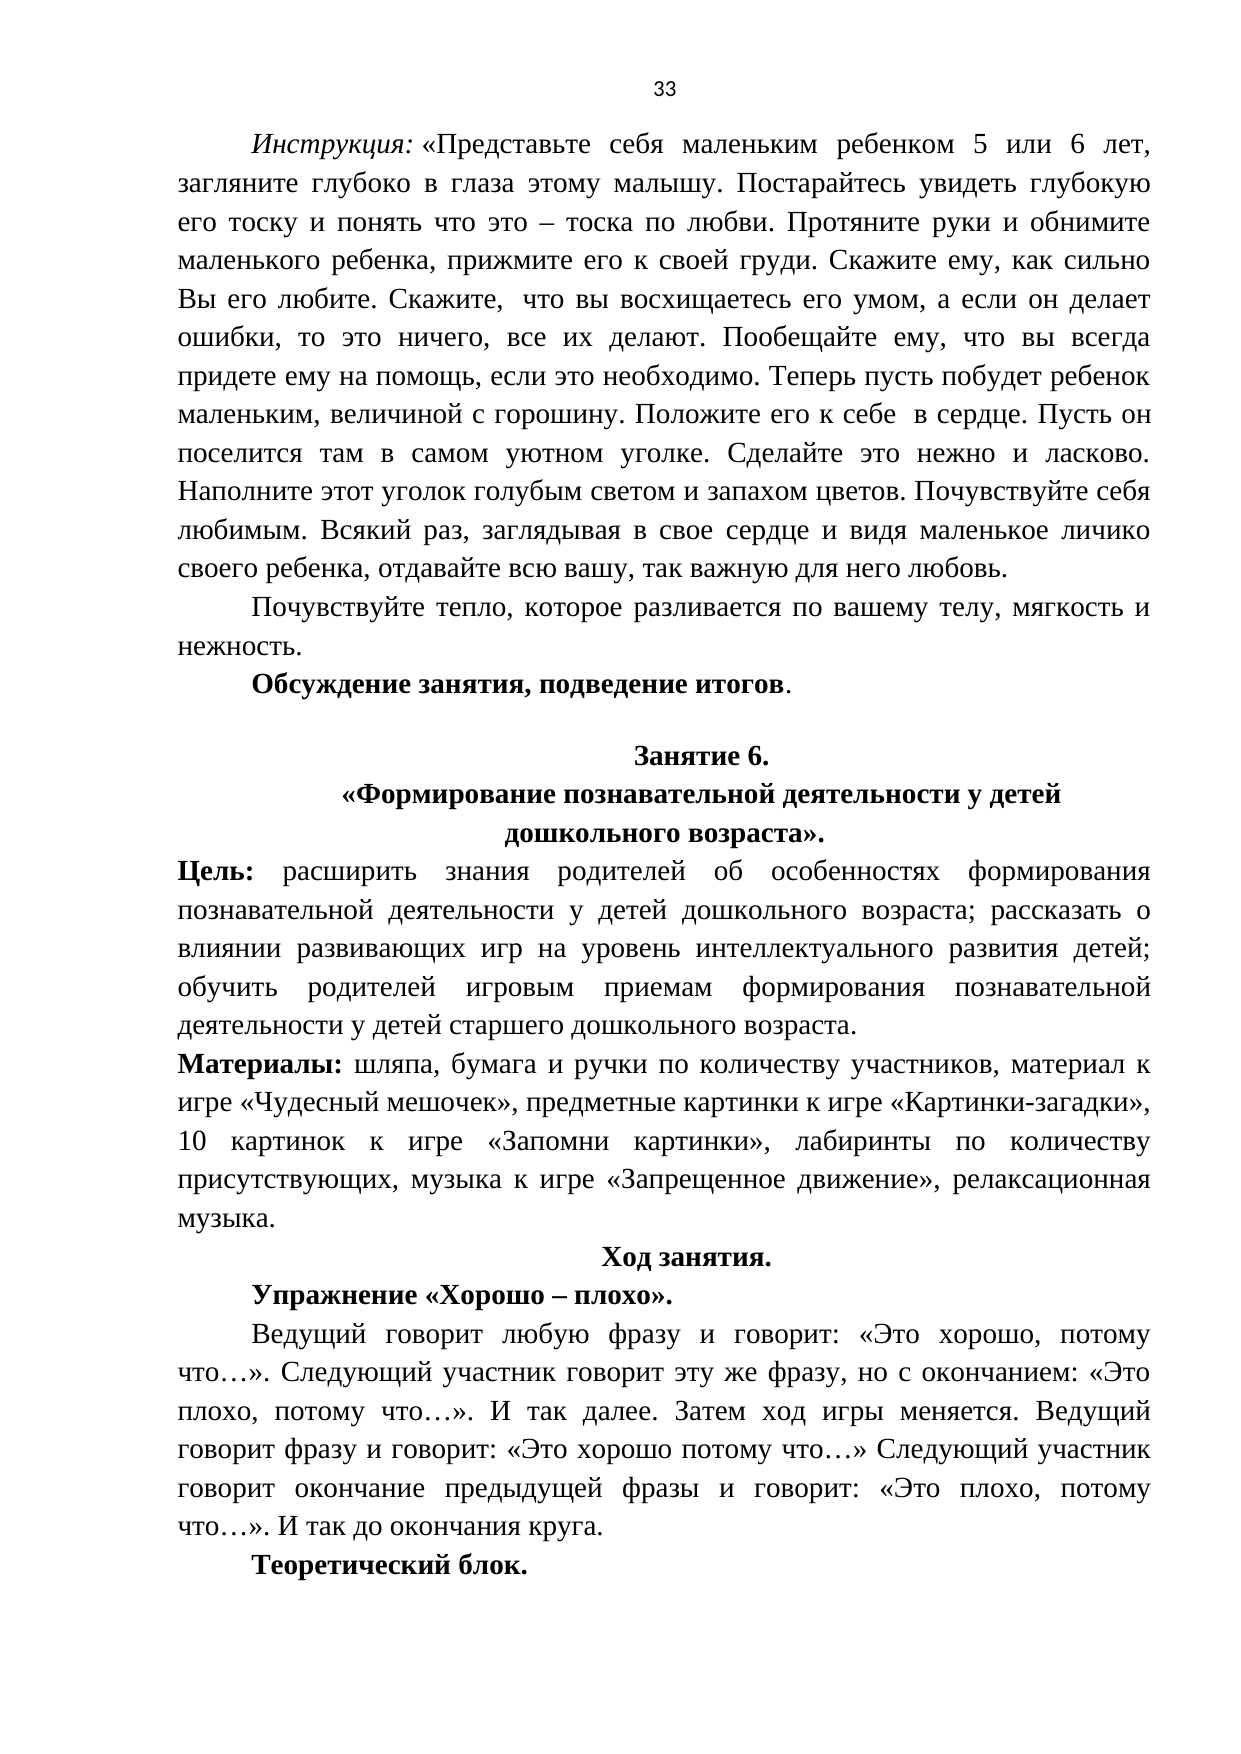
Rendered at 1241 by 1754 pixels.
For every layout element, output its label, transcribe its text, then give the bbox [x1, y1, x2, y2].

text «Формирование познавательной деятельности у детей дошкольного возраста». [177, 776, 1152, 848]
text Упражнение «Хорошо – плохо». [177, 1277, 1152, 1311]
text Материалы: шляпа, бумага и ручки по количеству участников, материал к игре «Чудесный мешочек», предметные картинки к игре «Картинки-загадки», 10 картинок к игре «Запомни картинки», лабиринты по количеству присутствующих, музыка к игре «Запрещенное движение», релаксационная музыка. [177, 1046, 1152, 1234]
text Занятие 6. [177, 738, 1152, 771]
text Почувствуйте тепло, которое разливается по вашему телу, мягкость и нежность. [177, 589, 1152, 661]
text Теоретический блок. [177, 1547, 1152, 1581]
text Ведущий говорит любую фразу и говорит: «Это хорошо, потому что…». Следующий участник говорит эту же фразу, но с окончанием: «Это плохо, потому что…». И так далее. Затем ход игры меняется. Ведущий говорит фразу и говорит: «Это хорошо потому что…» Следующий участник говорит окончание предыдущей фразы и говорит: «Это плохо, потому что…». И так до окончания круга. [177, 1316, 1152, 1542]
text Цель: расширить знания родителей об особенностях формирования познавательной деятельности у детей дошкольного возраста; рассказать о влиянии развивающих игр на уровень интеллектуального развития детей; обучить родителей игровым приемам формирования познавательной деятельности у детей старшего дошкольного возраста. [177, 853, 1152, 1041]
text Обсуждение занятия, подведение итогов. [177, 666, 1152, 700]
text Инструкция: «Представьте себя маленьким ребенком 5 или 6 лет, загляните глубоко в глаза этому малышу. Постарайтесь увидеть глубокую его тоску и понять что это – тоска по любви. Протяните руки и обнимите маленького ребенка, прижмите его к своей груди. Скажите ему, как сильно Вы его любите. Скажите, что вы восхищаетесь его умом, а если он делает ошибки, то это ничего, все их делают. Пообещайте ему, что вы всегда придете ему на помощь, если это необходимо. Теперь пусть побудет ребенок маленьким, величиной с горошину. Положите его к себе в сердце. Пусть он поселится там в самом уютном уголке. Сделайте это нежно и ласково. Наполните этот уголок голубым светом и запахом цветов. Почувствуйте себя любимым. Всякий раз, заглядывая в свое сердце и видя маленькое личико своего ребенка, отдавайте всю вашу, так важную для него любовь. [177, 127, 1152, 584]
text Ход занятия. [177, 1239, 1152, 1272]
